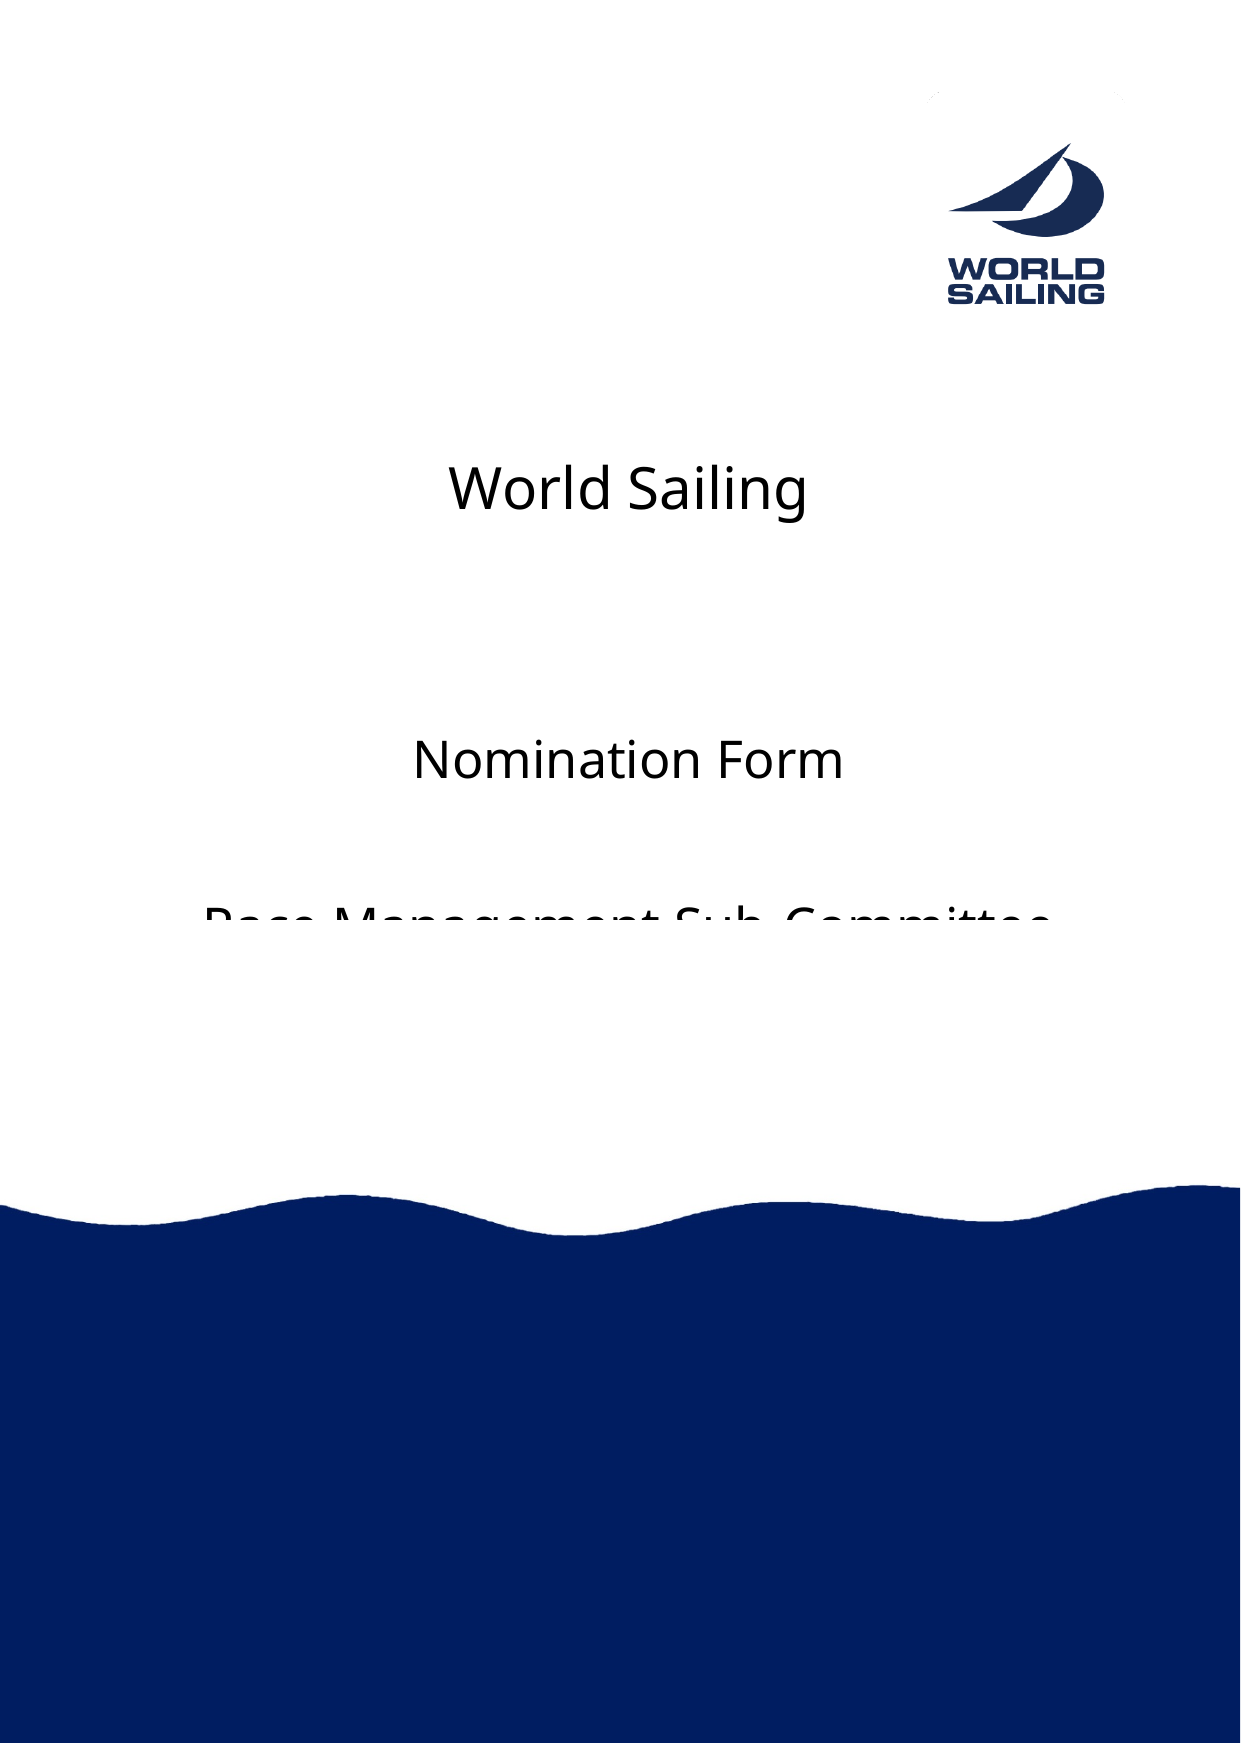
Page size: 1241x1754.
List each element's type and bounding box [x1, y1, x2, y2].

picture [0, 1183, 1241, 1743]
